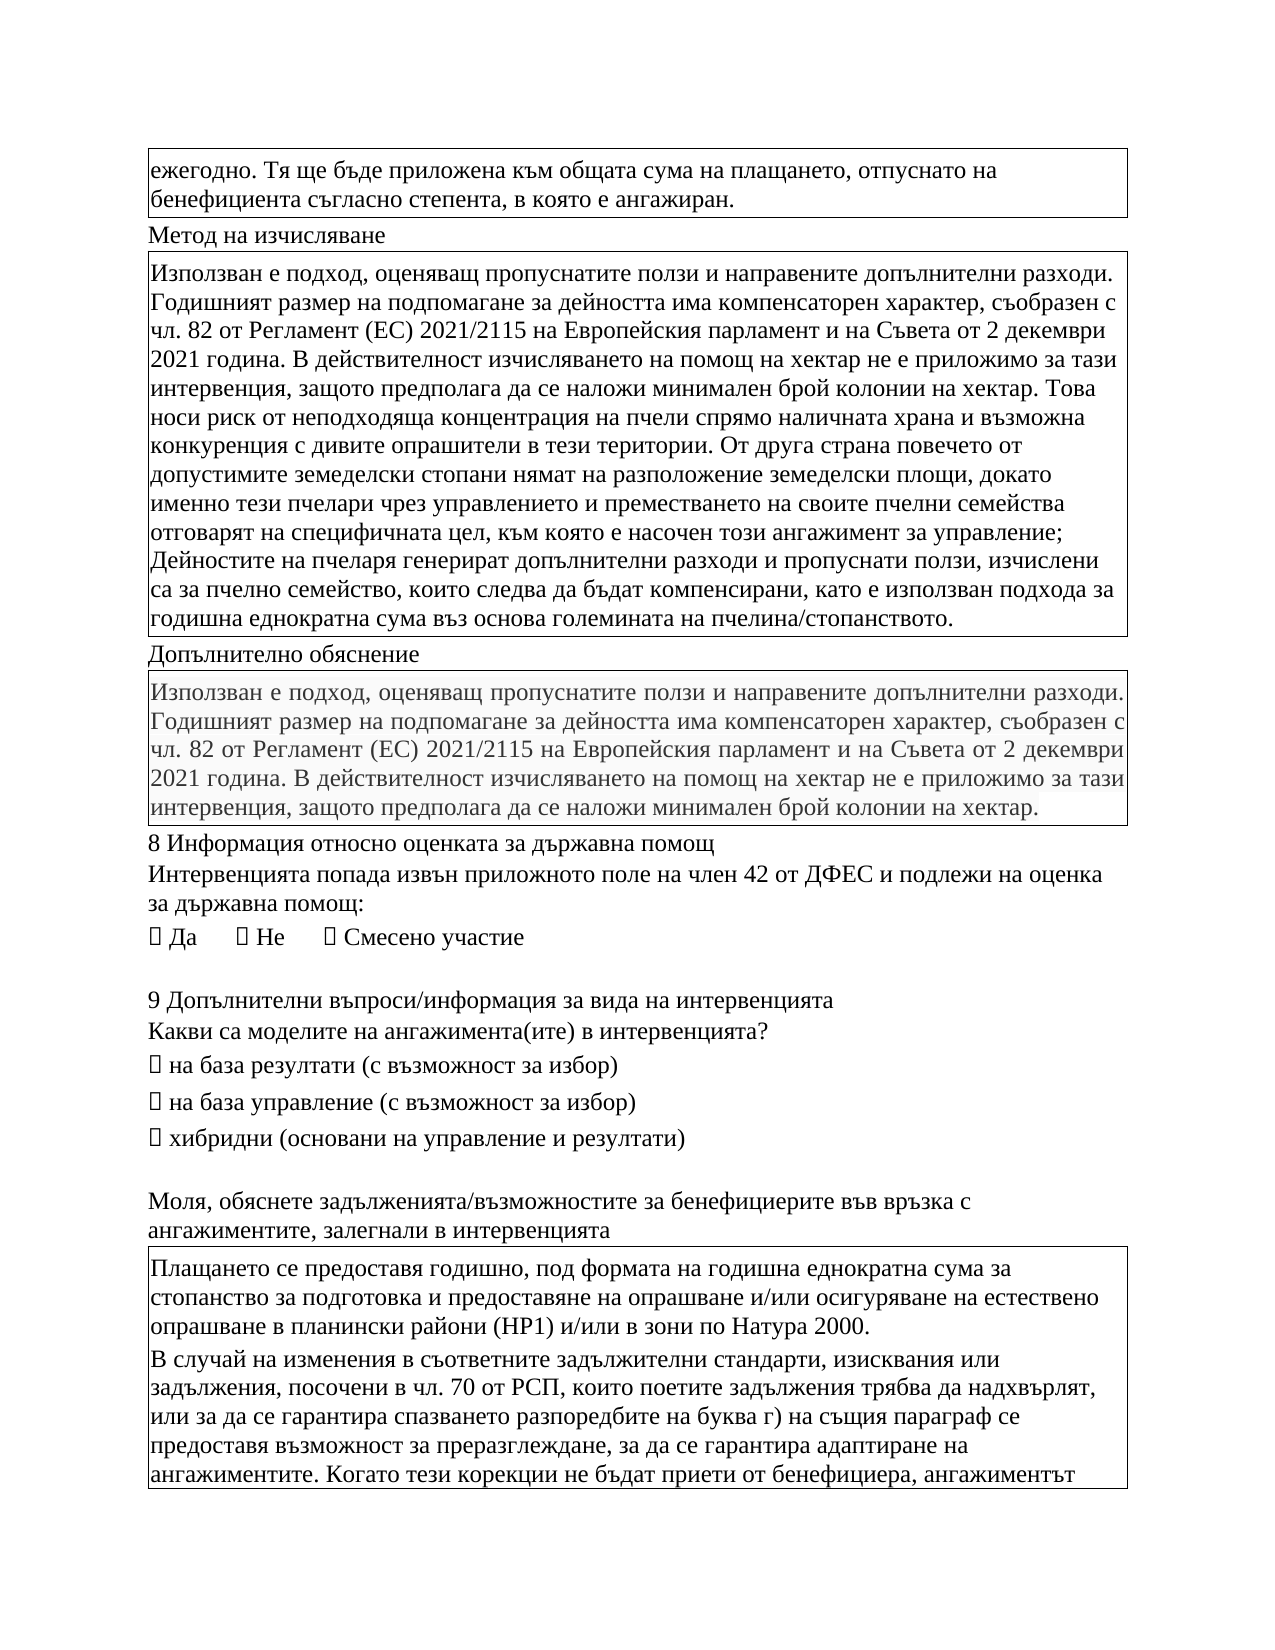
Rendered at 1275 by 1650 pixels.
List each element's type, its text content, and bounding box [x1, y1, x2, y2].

subtitle 9 Допълнителни въпроси/информация за вида на интервенцията [148, 985, 1127, 1014]
text Метод на изчисляване [148, 220, 1127, 248]
text Какви са моделите на ангажимента(ите) в интервенцията? [148, 1016, 1127, 1045]
text Моля, обяснете задълженията/възможностите за бенефициерите във връзка с ангажиментите, залегнали в интервенцията [148, 1186, 1127, 1244]
text  на база резултати (с възможност за избор) [148, 1047, 1127, 1081]
text  на база управление (с възможност за избор) [148, 1083, 1127, 1117]
text Допълнително обяснение [148, 639, 1127, 668]
table_header Използван е подход, оценяващ пропуснатите ползи и направените допълнителни разходи. Годишният размер на подпомагане за дейността има компенсаторен характер, съобразен с чл. 82 от Регламент (ЕС) 2021/2115 на Европейския парламент и на Съвета от 2 декември 2021 година. В действителност изчисляването на помощ на хектар не е приложимо за тази интервенция, защото предполага да се наложи минимален брой колонии на хектар. Това носи риск от неподходяща концентрация на пчели спрямо наличната храна и възможна конкуренция с дивите опрашители в тези територии. От друга страна повечето от допустимите земеделски стопани нямат на разположение земеделски площи, докато именно тези пчелари чрез управлението и преместването на своите пчелни семейства oтговарят на специфичната цел, към която е насочен този ангажимент за управление; Дейностите на пчеларя генерират допълнителни разходи и пропуснати ползи, изчислени са за пчелно семейство, които следва да бъдат компенсирани, като е използван подхода за годишна еднократна сума въз основа големината на пчелина/стопанството. [149, 252, 1127, 636]
text  хибридни (основани на управление и резултати) [148, 1119, 1127, 1153]
text Интервенцията попада извън приложното поле на член 42 от ДФЕС и подлежи на оценка за държавна помощ: [148, 859, 1127, 916]
table_header Използван е подход, оценяващ пропуснатите ползи и направените допълнителни разходи. Годишният размер на подпомагане за дейността има компенсаторен характер, съобразен с чл. 82 от Регламент (ЕС) 2021/2115 на Европейския парламент и на Съвета от 2 декември 2021 година. В действителност изчисляването на помощ на хектар не е приложимо за тази интервенция, защото предполага да се наложи минимален брой колонии на хектар. [149, 671, 1127, 825]
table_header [149, 149, 1127, 217]
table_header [149, 1247, 1127, 1487]
subtitle 8 Информация относно оценката за държавна помощ [148, 828, 1127, 857]
text  Да  Не  Смесено участие [148, 918, 1127, 952]
